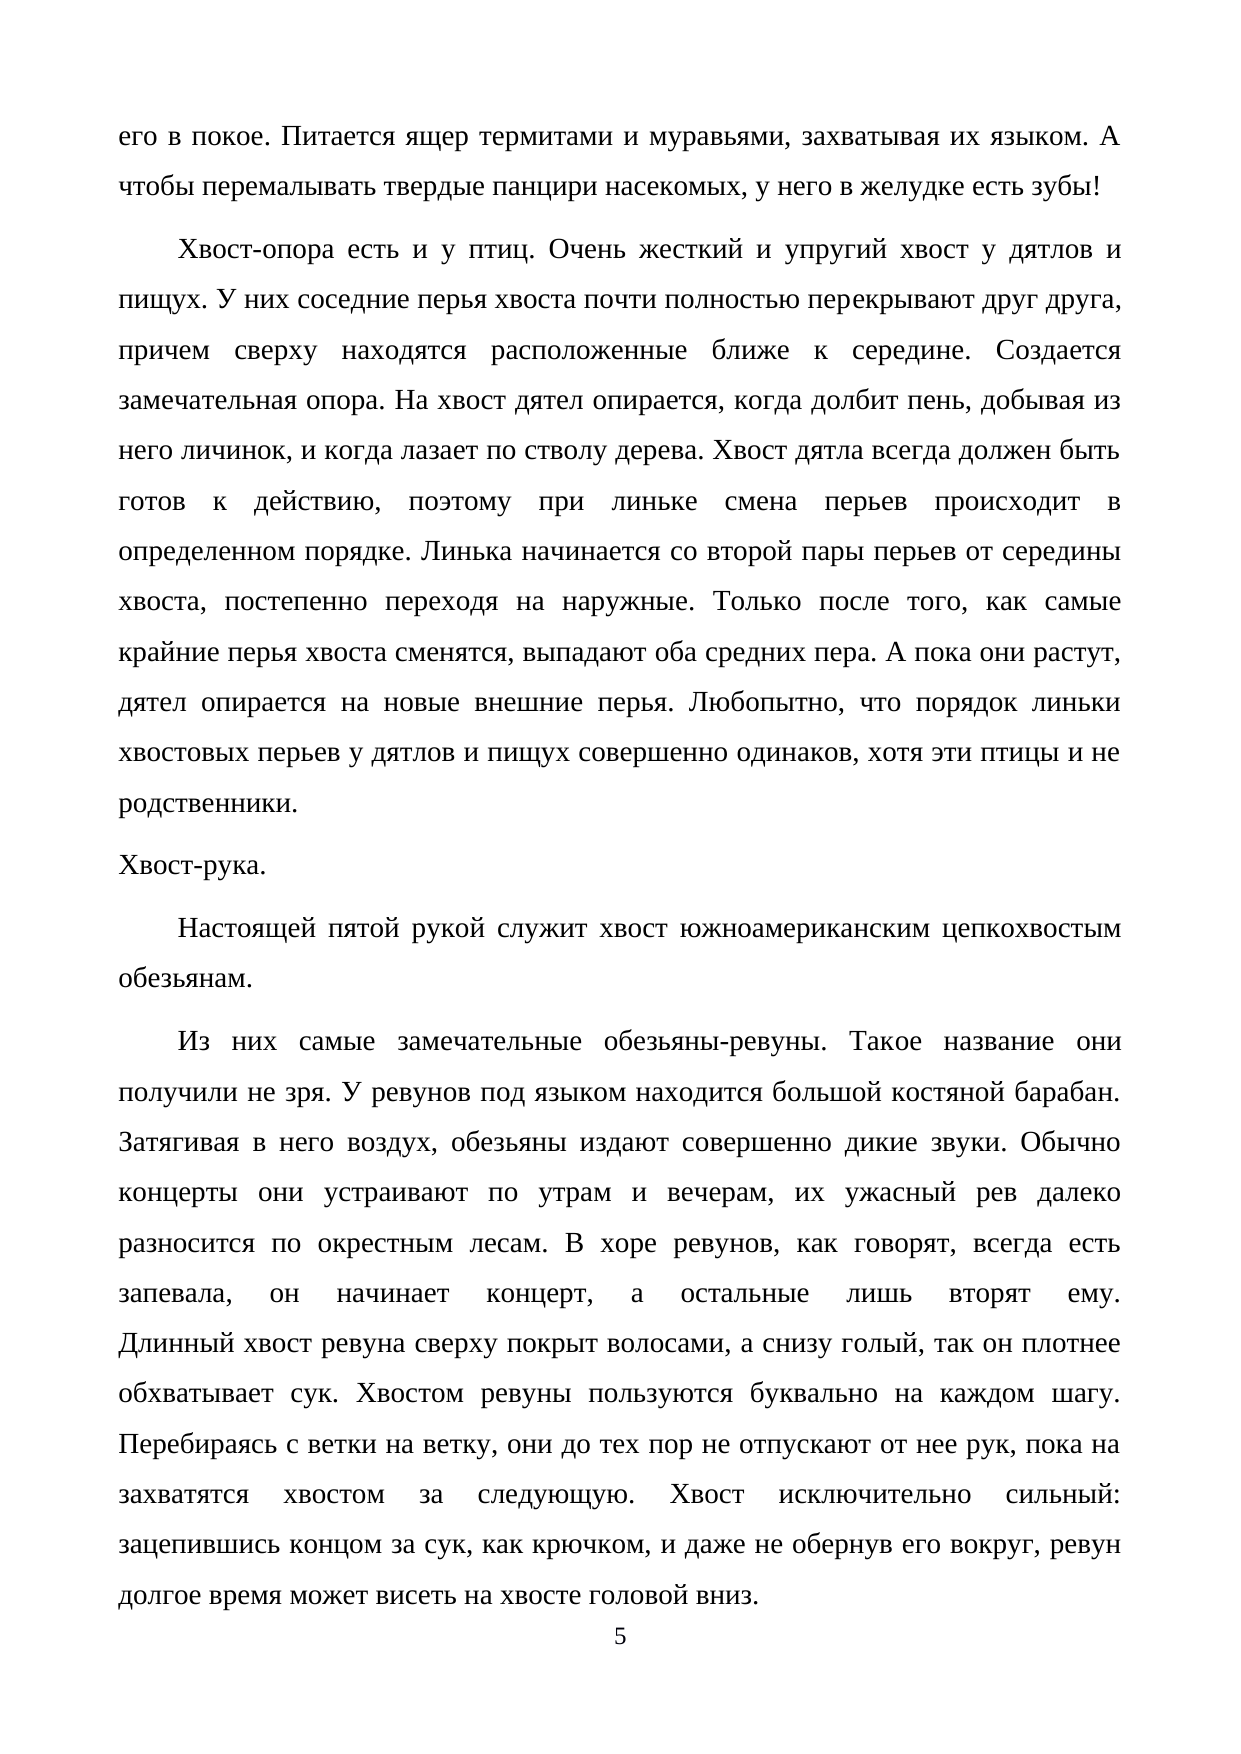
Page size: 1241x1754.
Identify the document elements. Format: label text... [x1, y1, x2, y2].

text Хвост-рука. [118, 847, 1122, 881]
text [118, 118, 1122, 202]
text Хвост-опора есть и у птиц. Очень жесткий и упругий хвост у дятлов и пищух. У них соседние перья хвоста почти полностью перекрывают друг друга, причем сверху находятся расположенные ближе к середине. Создается замечательная опора. На хвост дятел опирается, когда долбит пень, добывая из него личинок, и когда лазает по стволу дерева. Хвост дятла всегда должен быть готов к действию, поэтому при линьке смена перьев происходит в определенном порядке. Линька начинается со второй пары перьев от середины хвоста, постепенно переходя на наружные. Только после того, как самые крайние перья хвоста сменятся, выпадают оба средних пера. А пока они растут, дятел опирается на новые внешние перья. Любопытно, что порядок линьки хвостовых перьев у дятлов и пищух совершенно одинаков, хотя эти птицы и не родственники. [118, 231, 1122, 818]
text Настоящей пятой рукой служит хвост южноамериканским цепкохвостым обезьянам. [118, 910, 1122, 994]
text Из них самые замечательные обезьяны-ревуны. Такое название они получили не зря. У ревунов под языком находится большой костяной барабан. Затягивая в него воздух, обезьяны издают совершенно дикие звуки. Обычно концерты они устраивают по утрам и вечерам, их ужасный рев далеко разносится по окрестным лесам. В хоре ревунов, как говорят, всегда есть запевала, он начинает концерт, а остальные лишь вторят ему. Длинный хвост ревуна сверху покрыт волосами, а снизу голый, так он плотнее обхватывает сук. Хвостом ревуны пользуются буквально на каждом шагу. Перебираясь с ветки на ветку, они до тех пор не отпускают от нее рук, пока на захватятся хвостом за следующую. Хвост исключительно сильный: зацепившись концом за сук, как крючком, и даже не обернув его вокруг, ревун долгое время может висеть на хвосте головой вниз. [118, 1023, 1122, 1610]
